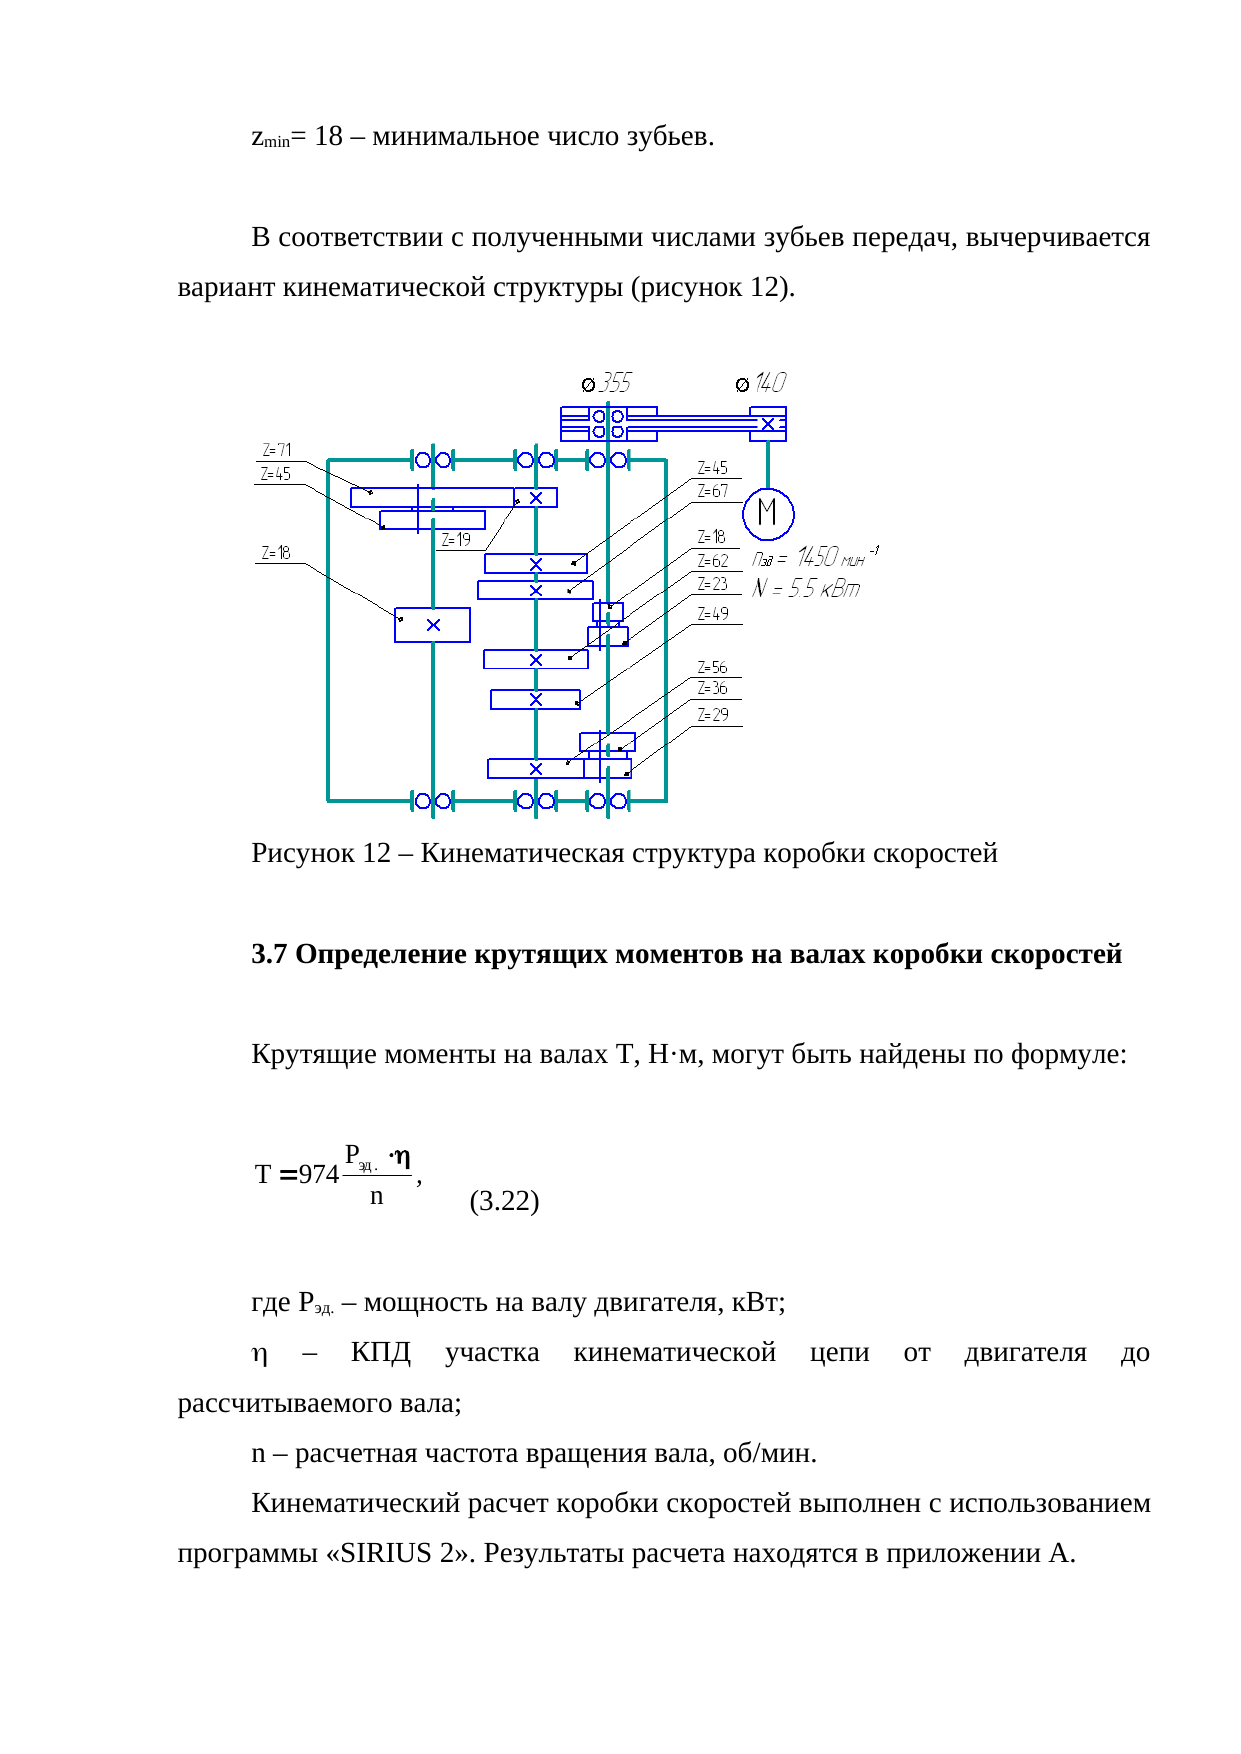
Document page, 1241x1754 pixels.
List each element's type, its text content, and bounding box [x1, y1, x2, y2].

text В соответствии с полученными числами зубьев передач, вычерчивается вариант кинематической структуры (рисунок 12). [177, 219, 1152, 303]
text zmin= 18 – минимальное число зубьев. [177, 118, 1152, 152]
text Рисунок 12 – Кинематическая структура коробки скоростей [177, 835, 1152, 869]
text n – расчетная частота вращения вала, об/мин. [177, 1435, 1152, 1468]
text Крутящие моменты на валах Т, Н·м, могут быть найдены по формуле: [177, 1036, 1152, 1070]
text – КПД участка кинематической цепи от двигателя до рассчитываемого вала; [177, 1334, 1152, 1418]
text где Рэд. – мощность на валу двигателя, кВт; [177, 1284, 1152, 1317]
text Кинематический расчет коробки скоростей выполнен с использованием программы «SIRIUS 2». Результаты расчета находятся в приложении А. [177, 1485, 1152, 1569]
subtitle 3.7 Определение крутящих моментов на валах коробки скоростей [177, 936, 1152, 969]
picture [251, 369, 884, 819]
text (3.22) [177, 1137, 1152, 1217]
